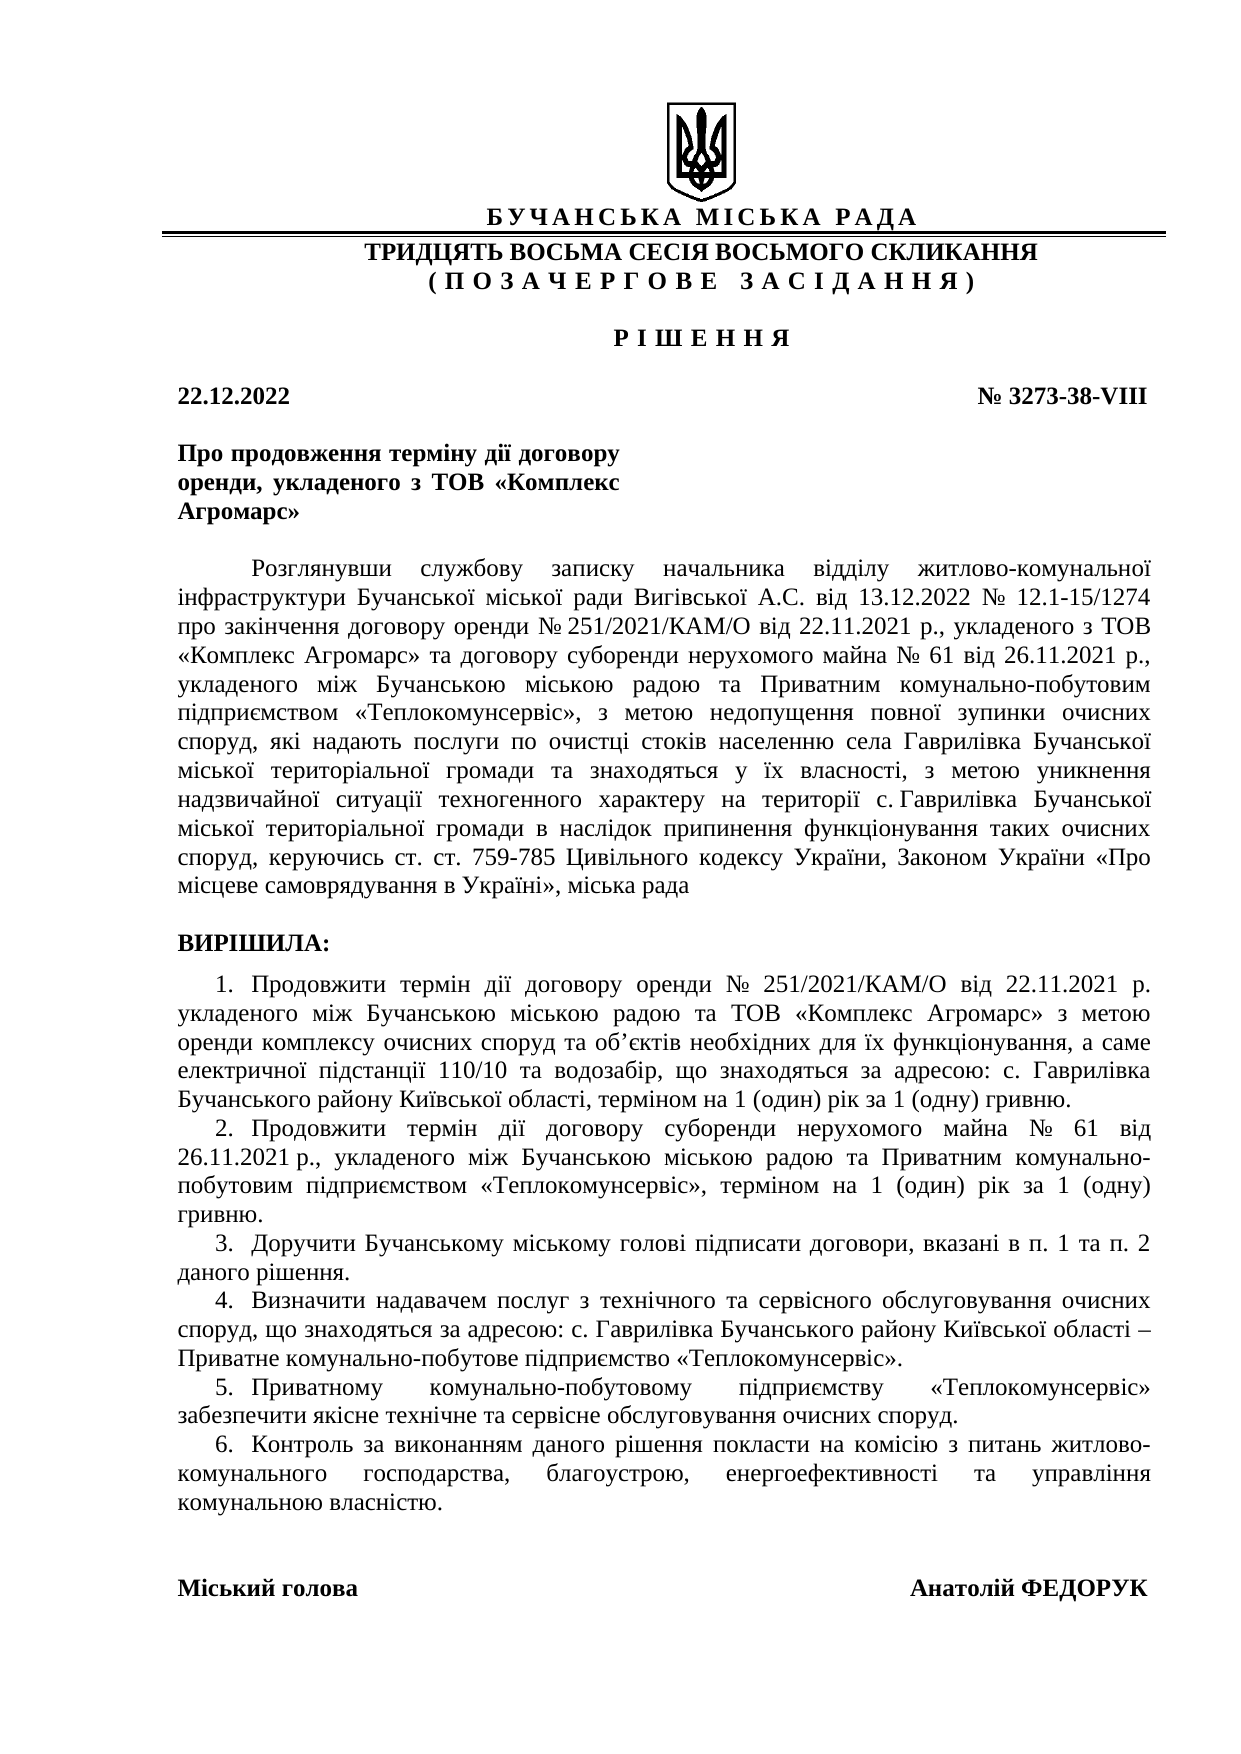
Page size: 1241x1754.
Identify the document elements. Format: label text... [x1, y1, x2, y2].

list Доручити Бучанському міському голові підписати договори, вказані в п. 1 та п. 2 даного рішення. [177, 1228, 1152, 1285]
list Контроль за виконанням даного рішення покласти на комісію з питань житлово-комунального господарства, благоустрою, енергоефективності та управління комунальною власністю. [177, 1429, 1152, 1515]
text 22.12.2022 № 3273-38-VIIІ [177, 381, 1152, 410]
text РІШЕННЯ [177, 323, 1152, 352]
list Приватному комунально-побутовому підприємству «Теплокомунсервіс» забезпечити якісне технічне та сервісне обслуговування очисних споруд. [177, 1372, 1152, 1429]
text Міський голова Анатолій ФЕДОРУК [177, 1573, 1152, 1602]
text Розглянувши службову записку начальника відділу житлово-комунальної інфраструктури Бучанської міської ради Вигівської А.С. від 13.12.2022 № 12.1-15/1274 про закінчення договору оренди № 251/2021/КАМ/О від 22.11.2021 р., укладеного з ТОВ «Комплекс Агромарс» та договору суборенди нерухомого майна № 61 від 26.11.2021 р., укладеного між Бучанською міською радою та Приватним комунально-побутовим підприємством «Теплокомунсервіс», з метою недопущення повної зупинки очисних споруд, які надають послуги по очистці стоків населенню села Гаврилівка Бучанської міської територіальної громади та знаходяться у їх власності, з метою уникнення надзвичайної ситуації техногенного характеру на території с. Гаврилівка Бучанської міської територіальної громади в наслідок припинення функціонування таких очисних споруд, керуючись ст. ст. 759-785 Цивільного кодексу України, Законом України «Про місцеве самоврядування в Україні», міська рада [177, 553, 1152, 899]
list Продовжити термін дії договору суборенди нерухомого майна № 61 від 26.11.2021 р., укладеного між Бучанською міською радою та Приватним комунально-побутовим підприємством «Теплокомунсервіс», терміном на 1 (один) рік за 1 (одну) гривню. [177, 1113, 1152, 1228]
picture [665, 101, 738, 203]
text ВИРІШИЛА: [177, 928, 1152, 957]
list Продовжити термін дії договору оренди № 251/2021/КАМ/О від 22.11.2021 р. укладеного між Бучанською міською радою та ТОВ «Комплекс Агромарс» з метою оренди комплексу очисних споруд та об’єктів необхідних для їх функціонування, а саме електричної підстанції 110/10 та водозабір, що знаходяться за адресою: с. Гаврилівка Бучанського району Київської області, терміном на 1 (один) рік за 1 (одну) гривню. [177, 969, 1152, 1113]
list Визначити надавачем послуг з технічного та сервісного обслуговування очисних споруд, що знаходяться за адресою: с. Гаврилівка Бучанського району Київської області – Приватне комунально-побутове підприємство «Теплокомунсервіс». [177, 1285, 1152, 1372]
table_header ТРИДЦЯТЬ ВОСЬМА СЕСІЯ ВОСЬМОГО СКЛИКАННЯ [162, 237, 1166, 266]
text (ПОЗАЧЕРГОВЕ ЗАСІДАННЯ) [177, 266, 1152, 295]
text Про продовження терміну дії договору оренди, укладеного з ТОВ «Комплекс Агромарс» [177, 438, 620, 525]
text БУЧАНСЬКА МІСЬКА РАДА [177, 202, 1152, 231]
